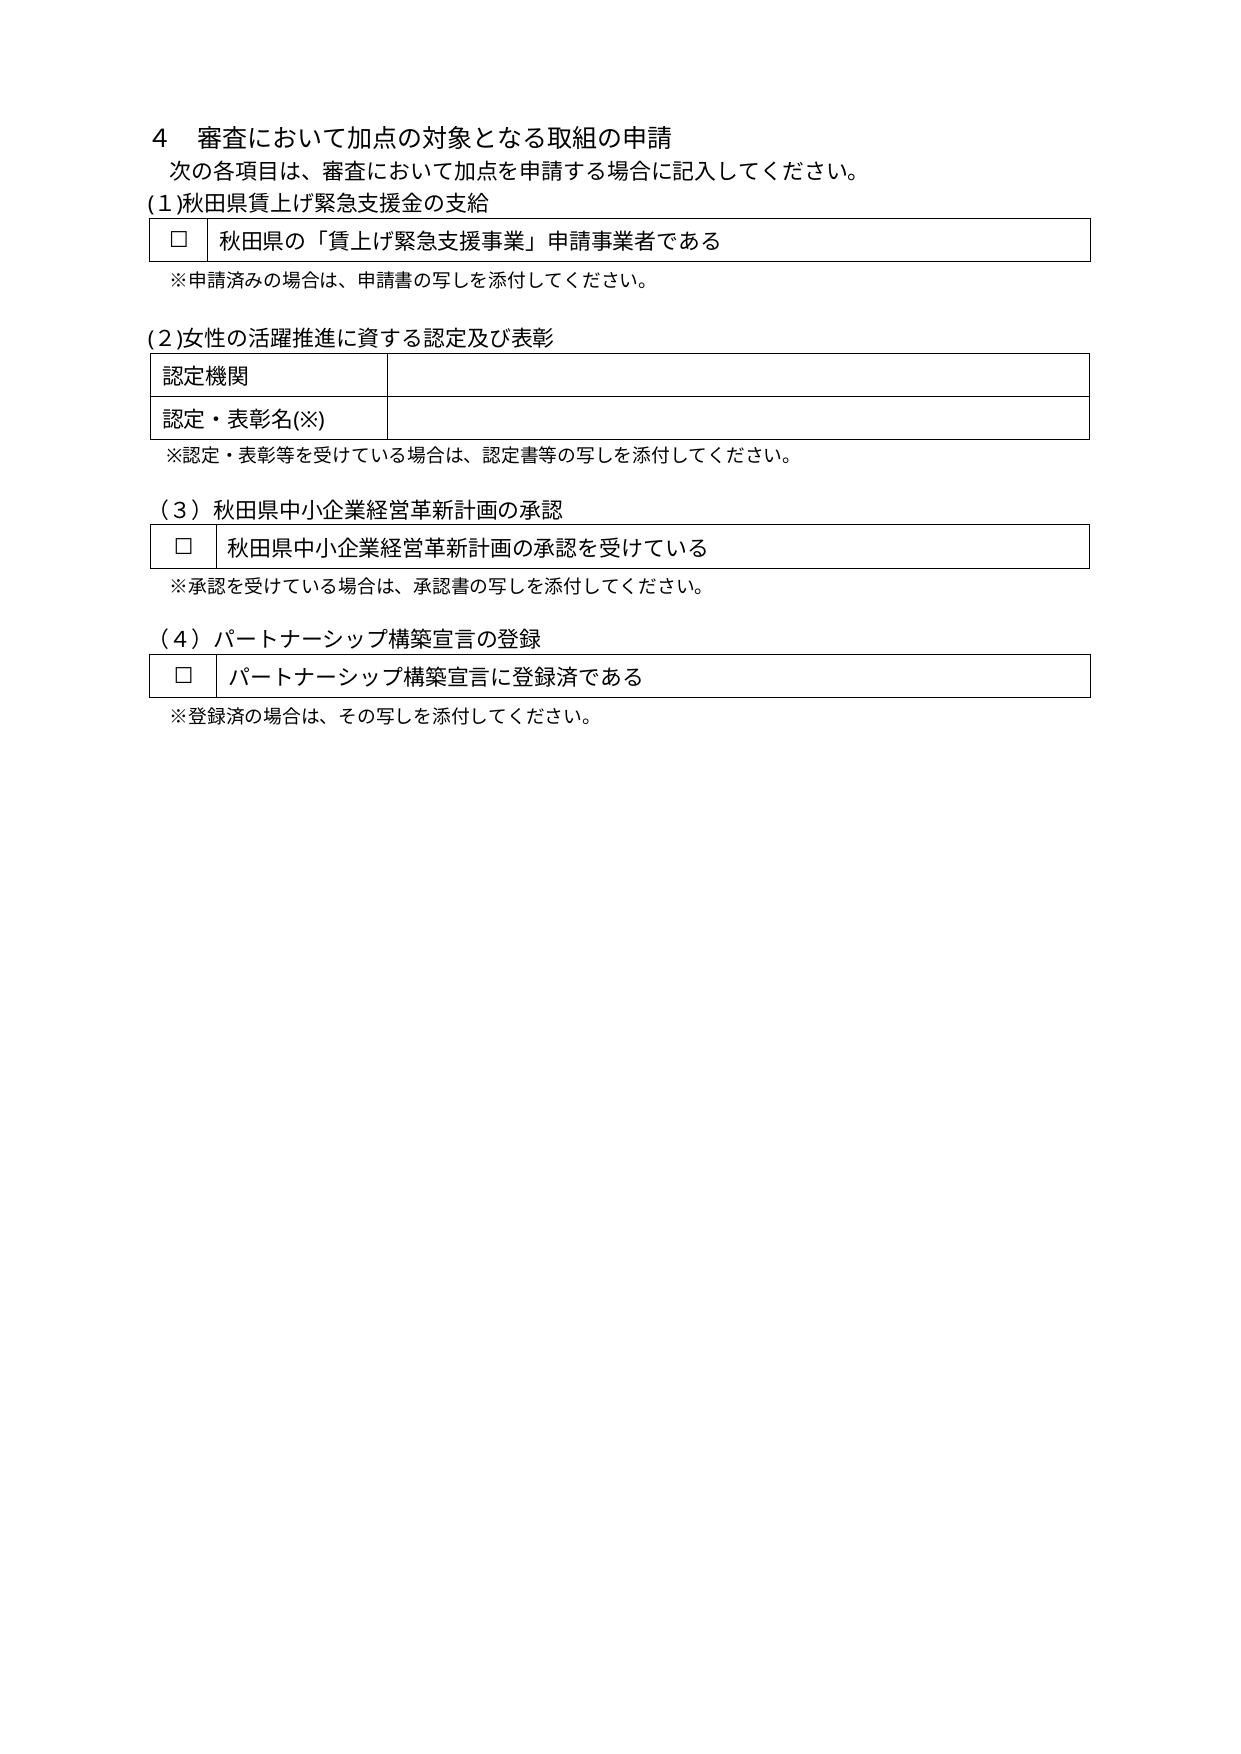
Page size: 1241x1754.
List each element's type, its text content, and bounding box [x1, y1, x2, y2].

table_header [388, 354, 1089, 396]
table_cell [151, 397, 387, 439]
table_header ☐ [150, 219, 207, 261]
table_header [217, 525, 1089, 567]
table_header [151, 354, 387, 396]
table_header ☐ [150, 655, 216, 697]
table_header [217, 655, 1090, 697]
table_header ☐ [151, 525, 216, 567]
table_cell [388, 397, 1089, 439]
table_header [208, 219, 1090, 261]
